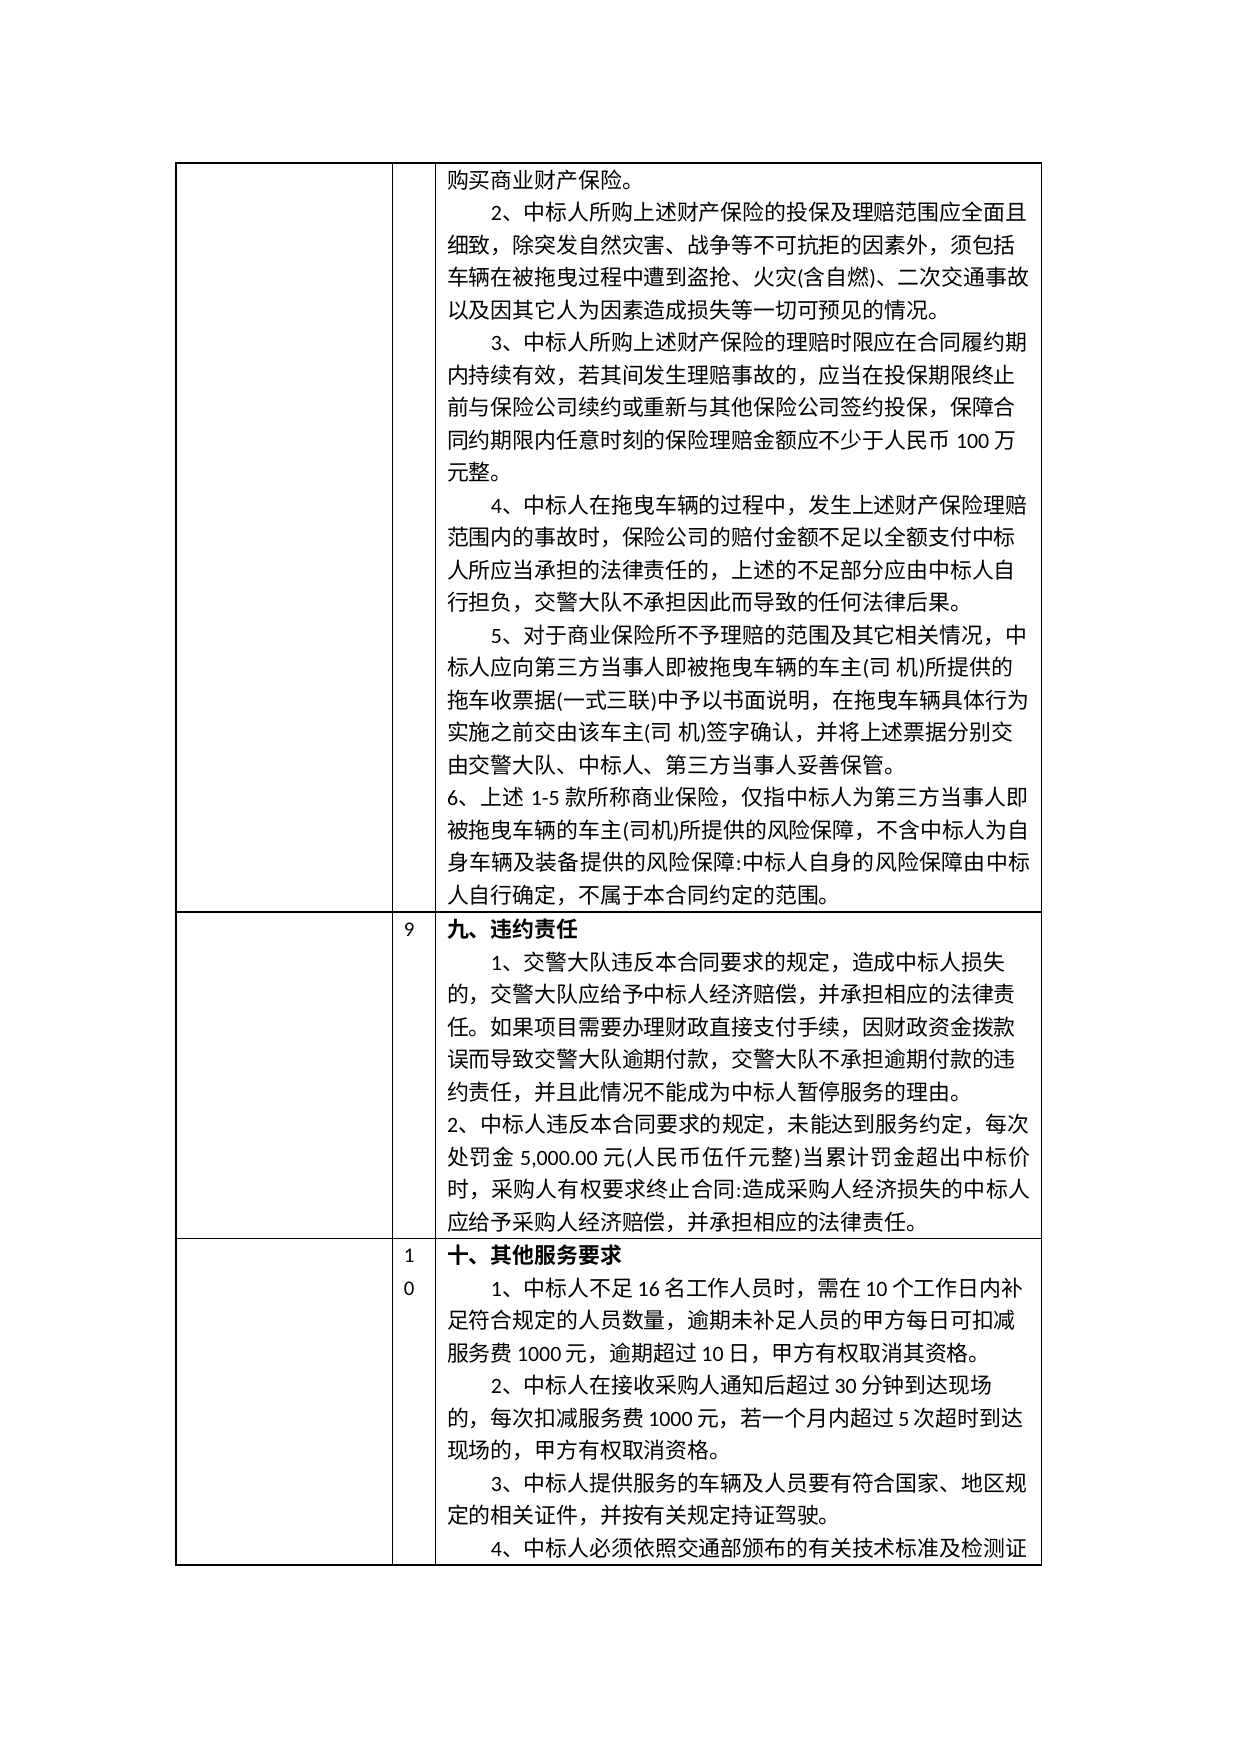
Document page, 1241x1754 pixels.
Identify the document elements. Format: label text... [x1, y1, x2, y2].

table_cell 8 [393, 164, 435, 911]
table_cell [177, 1239, 392, 1564]
table_cell 9 [393, 913, 435, 1238]
table_cell 10 [393, 1239, 435, 1564]
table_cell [436, 164, 1041, 911]
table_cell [436, 1239, 1041, 1564]
table_cell [177, 164, 392, 911]
table_cell [177, 913, 392, 1238]
table_cell 九、违约责任 1、交警大队违反本合同要求的规定，造成中标人损失的，交警大队应给予中标人经济赔偿，并承担相应的法律责任。如果项目需要办理财政直接支付手续，因财政资金拨款误而导致交警大队逾期付款，交警大队不承担逾期付款的违约责任，并且此情况不能成为中标人暂停服务的理由。 2、中标人违反本合同要求的规定，未能达到服务约定，每次处罚金5,000.00元(人民币伍仟元整)当累计罚金超出中标价时，采购人有权要求终止合同:造成采购人经济损失的中标人应给予采购人经济赔偿，并承担相应的法律责任。 [436, 913, 1041, 1238]
